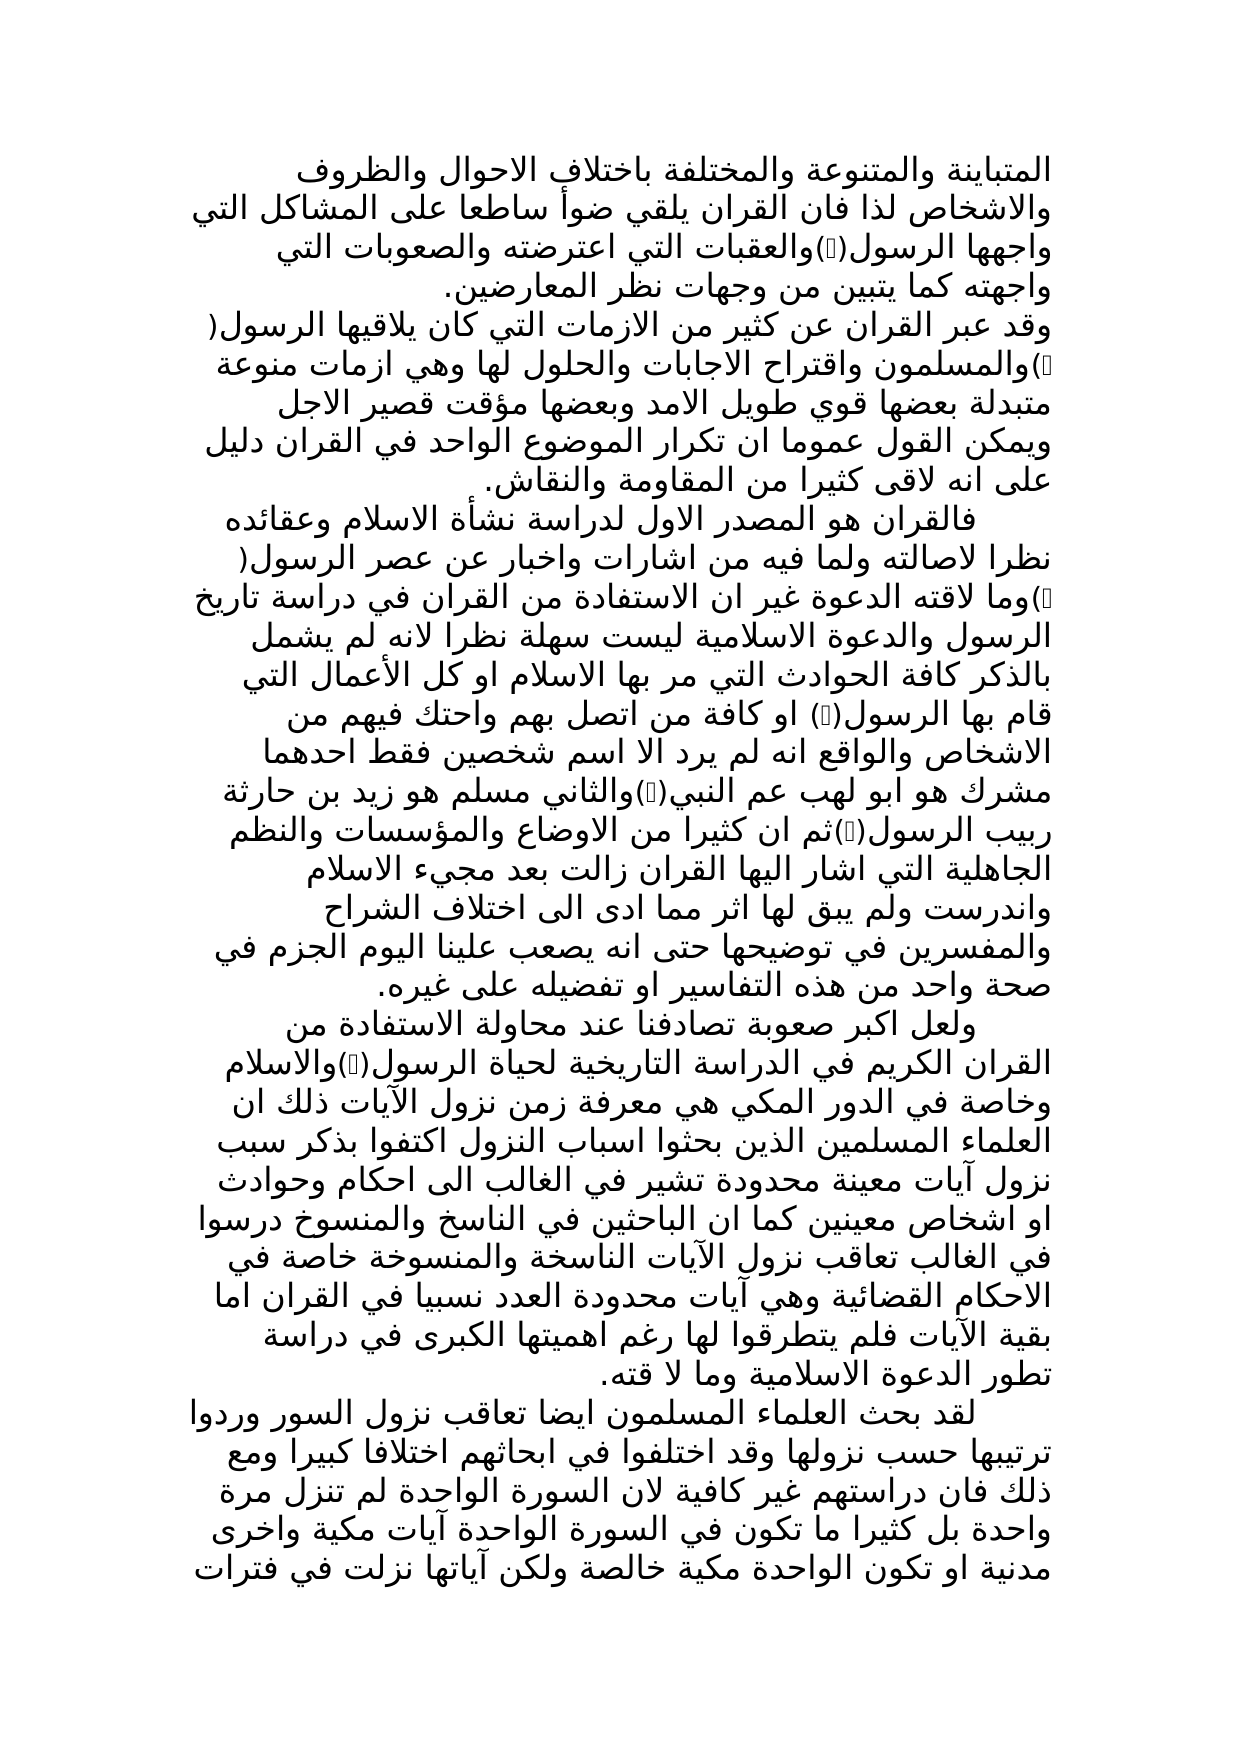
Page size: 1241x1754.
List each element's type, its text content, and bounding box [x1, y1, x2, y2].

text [187, 1393, 1053, 1588]
text ولعل اكبر صعوبة تصادفنا عند محاولة الاستفادة من القران الكريم في الدراسة التاريخية لحياة الرسول()والاسلام وخاصة في الدور المكي هي معرفة زمن نزول الآيات ذلك ان العلماء المسلمين الذين بحثوا اسباب النزول اكتفوا بذكر سبب نزول آيات معينة محدودة تشير في الغالب الى احكام وحوادث او اشخاص معينين كما ان الباحثين في الناسخ والمنسوخ درسوا في الغالب تعاقب نزول الآيات الناسخة والمنسوخة خاصة في الاحكام القضائية وهي آيات محدودة العدد نسبيا في القران اما بقية الآيات فلم يتطرقوا لها رغم اهميتها الكبرى في دراسة تطور الدعوة الاسلامية وما لا قته. [187, 1005, 1053, 1393]
text فالقران هو المصدر الاول لدراسة نشأة الاسلام وعقائده نظرا لاصالته ولما فيه من اشارات واخبار عن عصر الرسول()وما لاقته الدعوة غير ان الاستفادة من القران في دراسة تاريخ الرسول والدعوة الاسلامية ليست سهلة نظرا لانه لم يشمل بالذكر كافة الحوادث التي مر بها الاسلام او كل الأعمال التي قام بها الرسول() او كافة من اتصل بهم واحتك فيهم من الاشخاص والواقع انه لم يرد الا اسم شخصين فقط احدهما مشرك هو ابو لهب عم النبي()والثاني مسلم هو زيد بن حارثة ربيب الرسول()ثم ان كثيرا من الاوضاع والمؤسسات والنظم الجاهلية التي اشار اليها القران زالت بعد مجيء الاسلام واندرست ولم يبق لها اثر مما ادى الى اختلاف الشراح والمفسرين في توضيحها حتى انه يصعب علينا اليوم الجزم في صحة واحد من هذه التفاسير او تفضيله على غيره. [187, 500, 1053, 1005]
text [187, 150, 1053, 305]
text وقد عبر القران عن كثير من الازمات التي كان يلاقيها الرسول()والمسلمون واقتراح الاجابات والحلول لها وهي ازمات منوعة متبدلة بعضها قوي طويل الامد وبعضها مؤقت قصير الاجل ويمكن القول عموما ان تكرار الموضوع الواحد في القران دليل على انه لاقى كثيرا من المقاومة والنقاش. [187, 305, 1053, 500]
